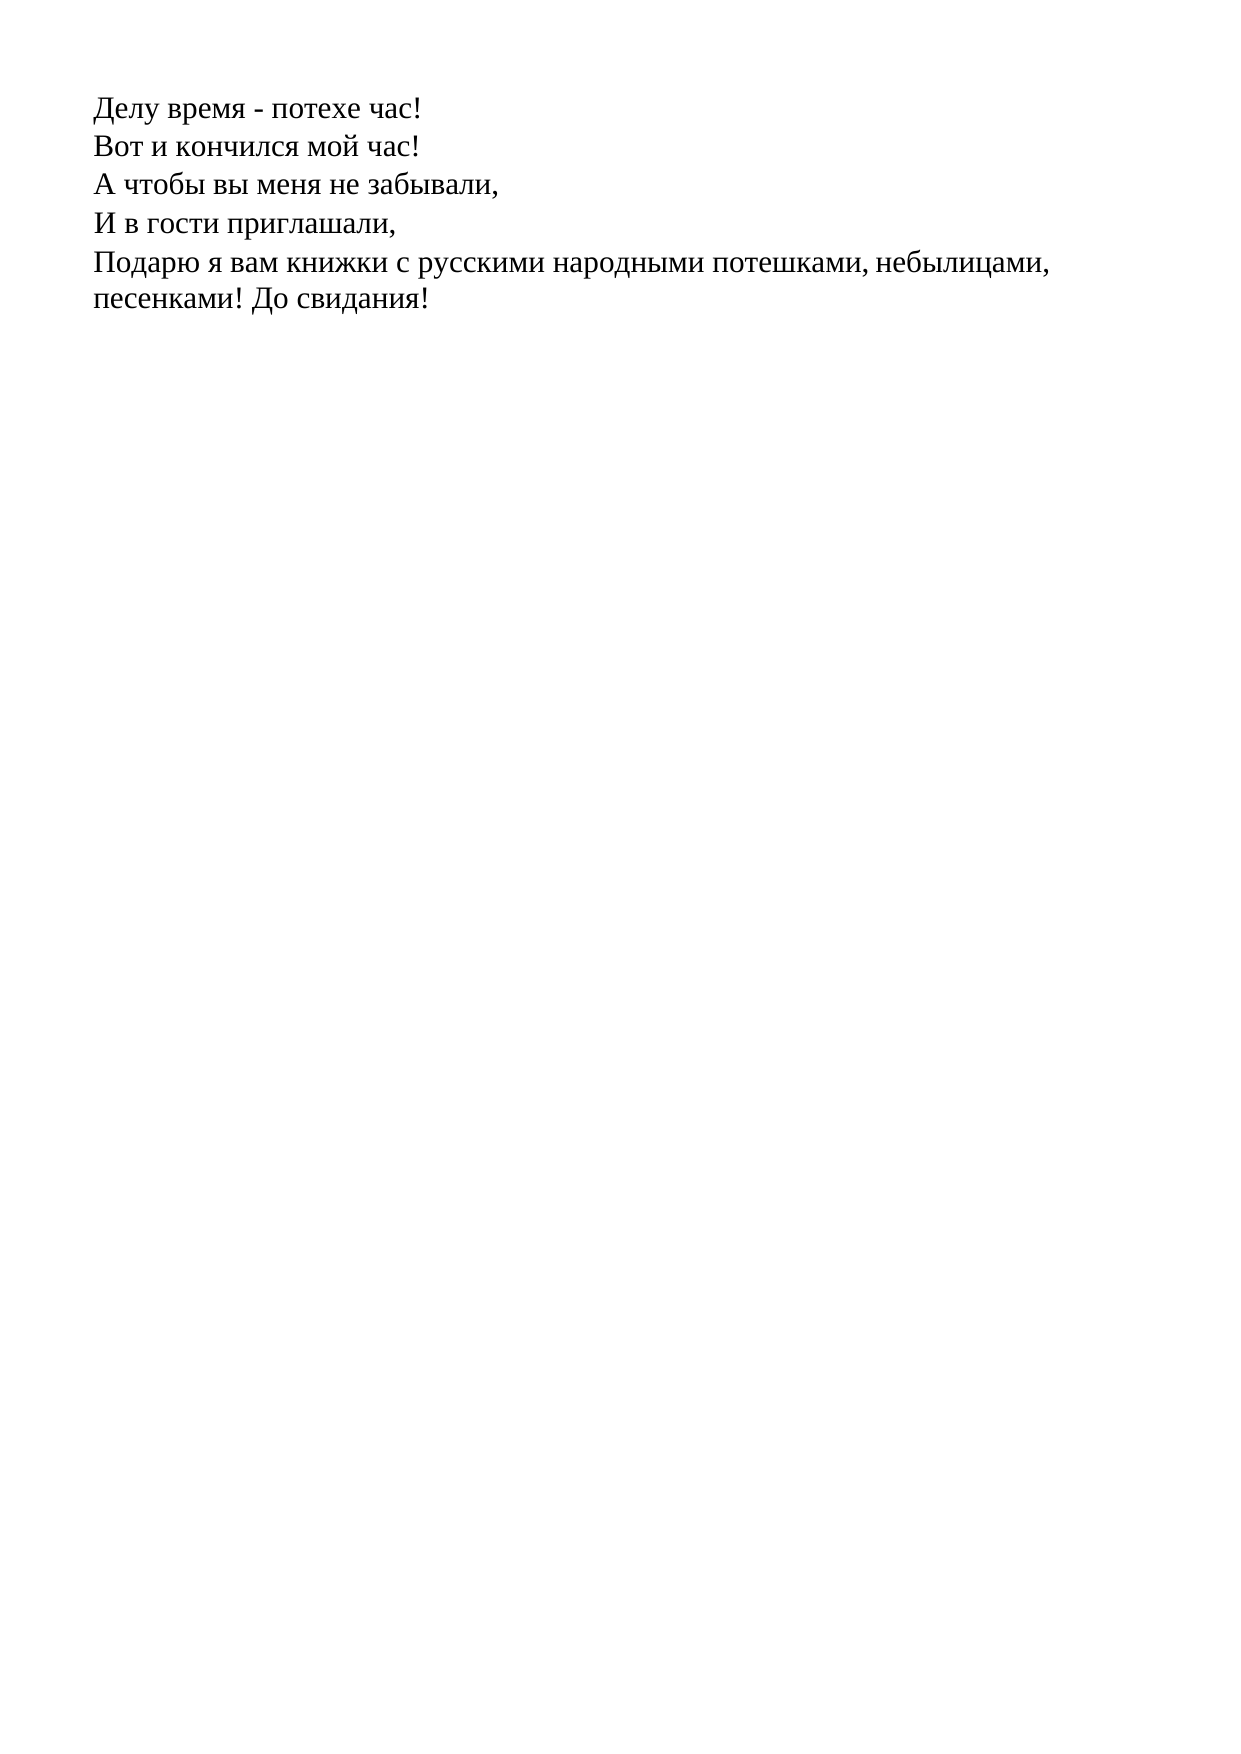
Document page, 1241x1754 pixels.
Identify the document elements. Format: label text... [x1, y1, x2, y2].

text Делу время - потехе час! [93, 88, 1151, 126]
text Вот и кончился мой час! [93, 126, 1151, 164]
text И в гости приглашали, [94, 203, 1151, 241]
text Подарю я вам книжки с русскими народными потешками, небылицами, песенками! До свидания! [93, 244, 1151, 316]
text А чтобы вы меня не забывали, [93, 164, 1151, 202]
